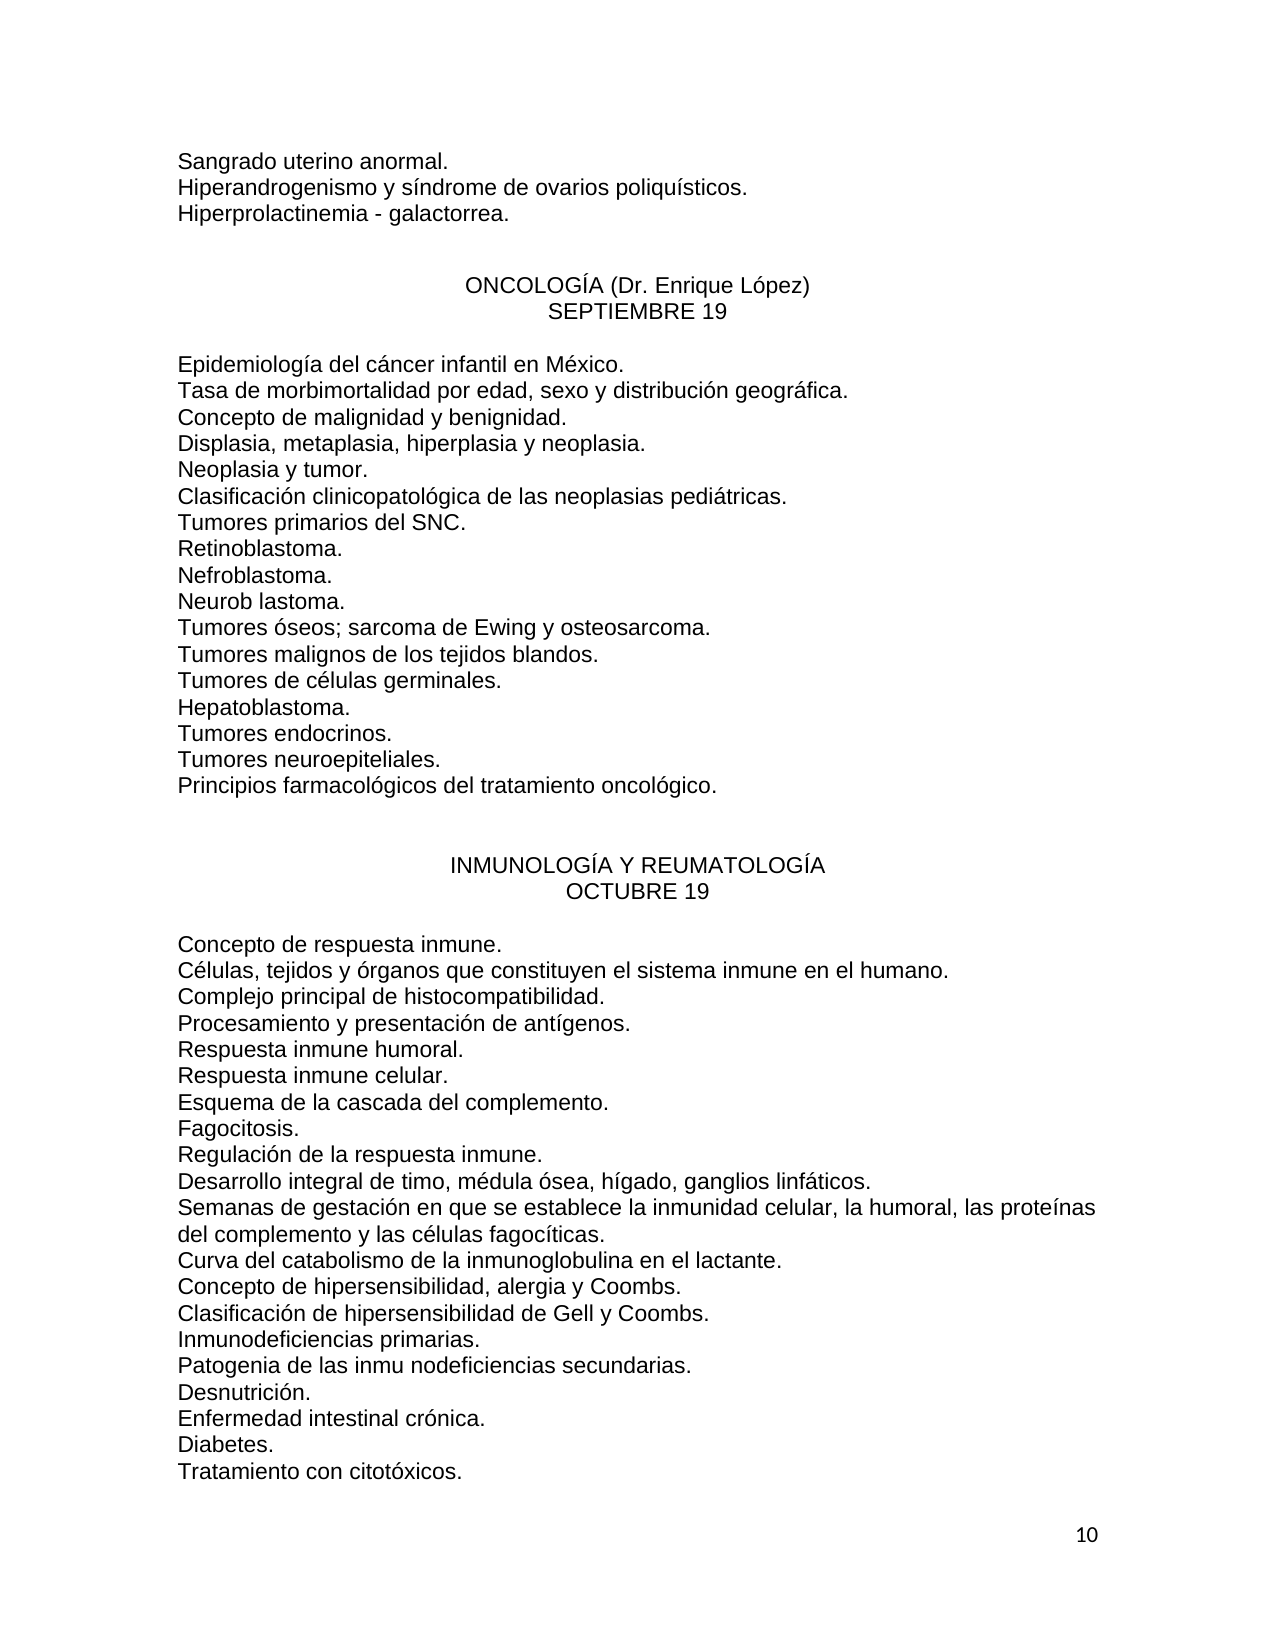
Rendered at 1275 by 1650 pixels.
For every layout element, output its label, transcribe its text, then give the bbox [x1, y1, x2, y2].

text Respuesta inmune celular. [177, 1062, 1098, 1089]
text Complejo principal de histocompatibilidad. [177, 983, 1098, 1010]
text Inmunodeficiencias primarias. [177, 1326, 1098, 1352]
text Esquema de la cascada del complemento. [177, 1089, 1098, 1115]
text ONCOLOGÍA (Dr. Enrique López) [177, 272, 1098, 298]
text Tumores neuroepiteliales. [177, 746, 1098, 772]
text Tumores endocrinos. [177, 720, 1098, 746]
text Enfermedad intestinal crónica. [177, 1405, 1098, 1431]
text Displasia, metaplasia, hiperplasia y neoplasia. [177, 430, 1098, 456]
text Principios farmacológicos del tratamiento oncológico. [177, 772, 1098, 799]
text Nefroblastoma. [177, 562, 1098, 588]
text Patogenia de las inmu nodeficiencias secundarias. [177, 1352, 1098, 1379]
text Hiperandrogenismo y síndrome de ovarios poliquísticos. [177, 174, 1098, 200]
text Hiperprolactinemia - galactorrea. [177, 200, 1098, 227]
text Fagocitosis. [177, 1115, 1098, 1141]
text Células, tejidos y órganos que constituyen el sistema inmune en el humano. [177, 957, 1098, 983]
text Tumores óseos; sarcoma de Ewing y osteosarcoma. [177, 614, 1098, 641]
text Respuesta inmune humoral. [177, 1036, 1098, 1062]
text Retinoblastoma. [177, 535, 1098, 562]
text Neurob lastoma. [177, 588, 1098, 614]
text Tasa de morbimortalidad por edad, sexo y distribución geográfica. [177, 377, 1098, 403]
text Desarrollo integral de timo, médula ósea, hígado, ganglios linfáticos. [177, 1168, 1098, 1194]
text Epidemiología del cáncer infantil en México. [177, 351, 1098, 377]
text Procesamiento y presentación de antígenos. [177, 1010, 1098, 1036]
text Clasificación de hipersensibilidad de Gell y Coombs. [177, 1299, 1098, 1326]
text Clasificación clinicopatológica de las neoplasias pediátricas. [177, 483, 1098, 509]
text Semanas de gestación en que se establece la inmunidad celular, la humoral, las proteínas del complemento y las células fagocíticas. [177, 1194, 1098, 1247]
text Tumores primarios del SNC. [177, 509, 1098, 535]
text INMUNOLOGÍA Y REUMATOLOGÍA [177, 852, 1098, 878]
text Tumores de células germinales. [177, 667, 1098, 693]
text Diabetes. [177, 1431, 1098, 1458]
text Curva del catabolismo de la inmunoglobulina en el lactante. [177, 1247, 1098, 1273]
text Desnutrición. [177, 1379, 1098, 1405]
text Tumores malignos de los tejidos blandos. [177, 641, 1098, 667]
text SEPTIEMBRE 19 [177, 298, 1098, 324]
text Sangrado uterino anormal. [177, 148, 1098, 174]
text Concepto de malignidad y benignidad. [177, 403, 1098, 430]
text OCTUBRE 19 [177, 878, 1098, 904]
text Concepto de respuesta inmune. [177, 931, 1098, 957]
text Concepto de hipersensibilidad, alergia y Coombs. [177, 1273, 1098, 1299]
text Hepatoblastoma. [177, 693, 1098, 720]
text Neoplasia y tumor. [177, 456, 1098, 483]
text Regulación de la respuesta inmune. [177, 1141, 1098, 1168]
text Tratamiento con citotóxicos. [177, 1458, 1098, 1484]
